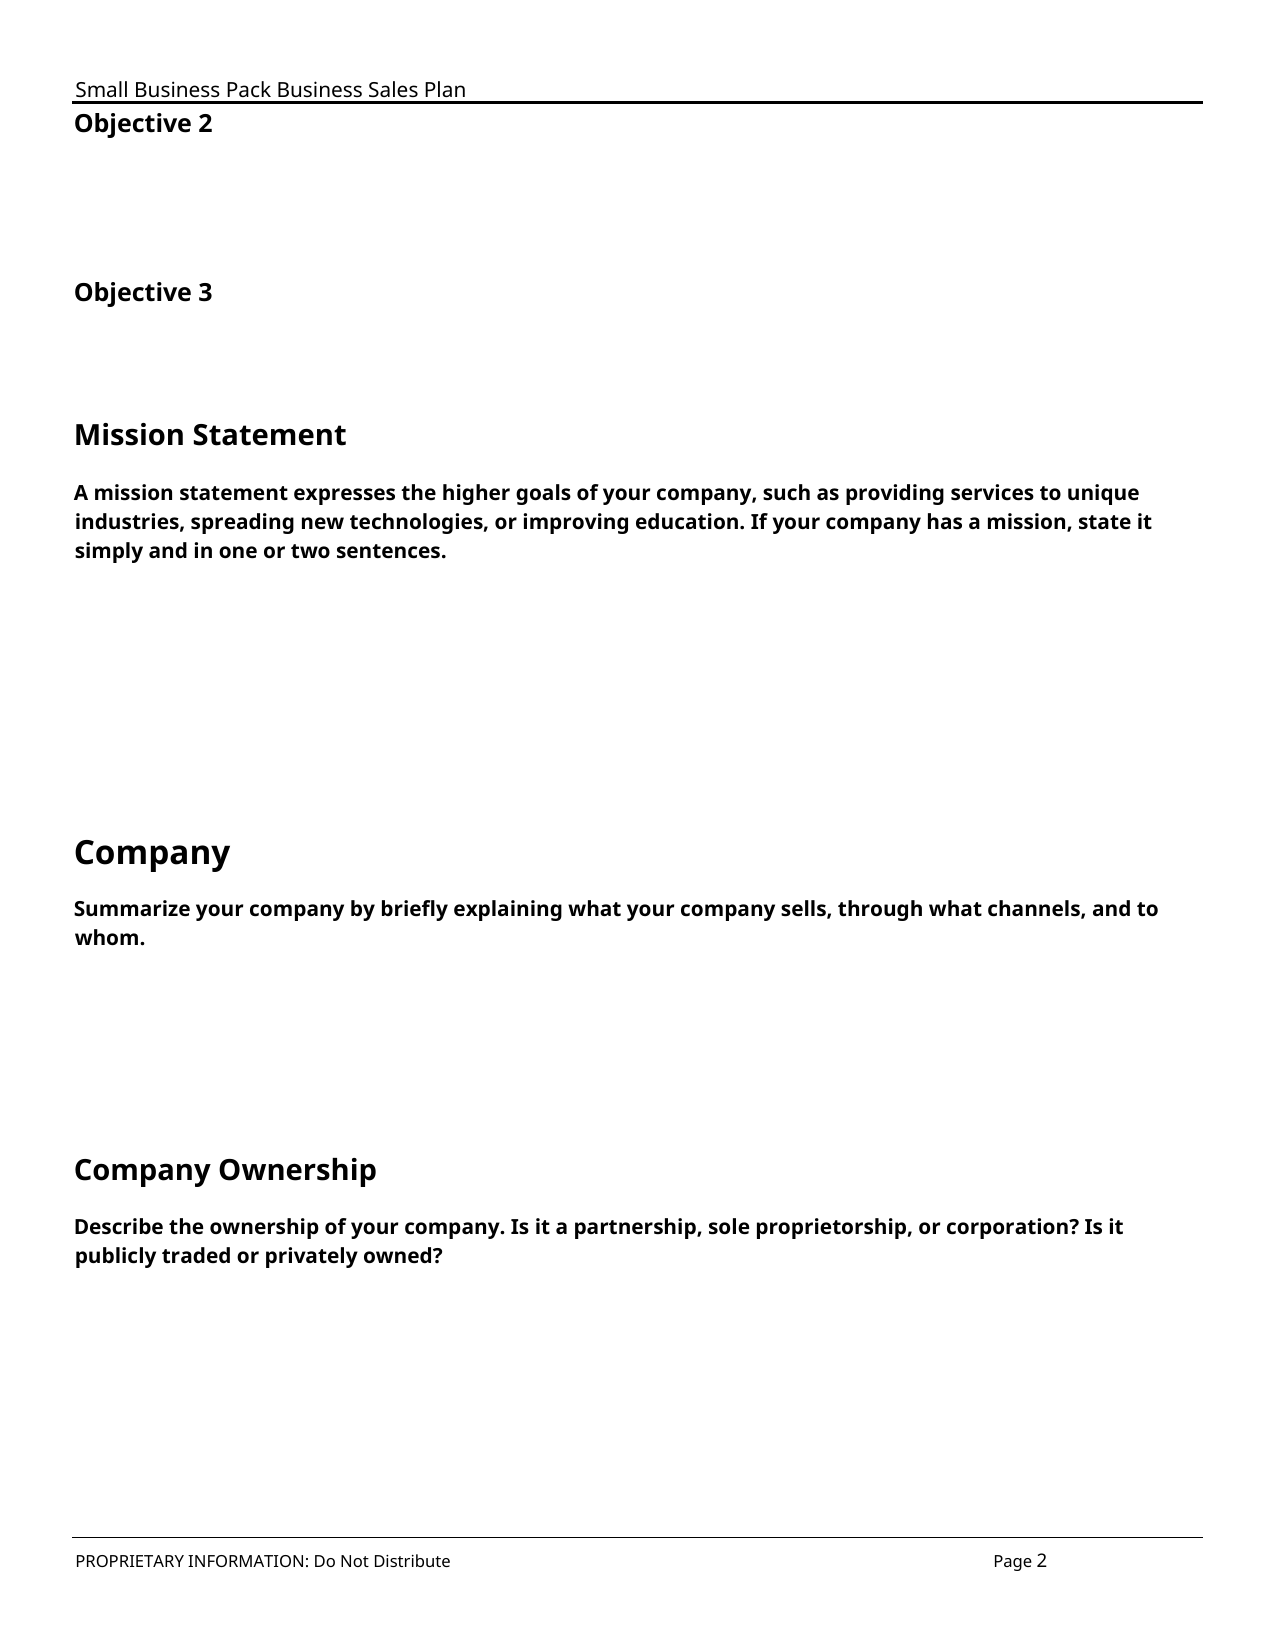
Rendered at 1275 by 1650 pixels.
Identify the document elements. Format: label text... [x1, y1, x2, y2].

subtitle Mission Statement [73, 414, 1209, 454]
subtitle Company Ownership [73, 1149, 1209, 1189]
text Describe the ownership of your company. Is it a partnership, sole proprietorship, or corporation? Is it publicly traded or privately owned? [73, 1212, 1204, 1270]
text A mission statement expresses the higher goals of your company, such as providing services to unique industries, spreading new technologies, or improving education. If your company has a mission, state it simply and in one or two sentences. [73, 478, 1204, 565]
text Objective 3 [73, 275, 1209, 309]
text Objective 2 [73, 105, 1209, 139]
subtitle Company [73, 829, 1209, 874]
text Summarize your company by briefly explaining what your company sells, through what channels, and to whom. [73, 894, 1204, 952]
